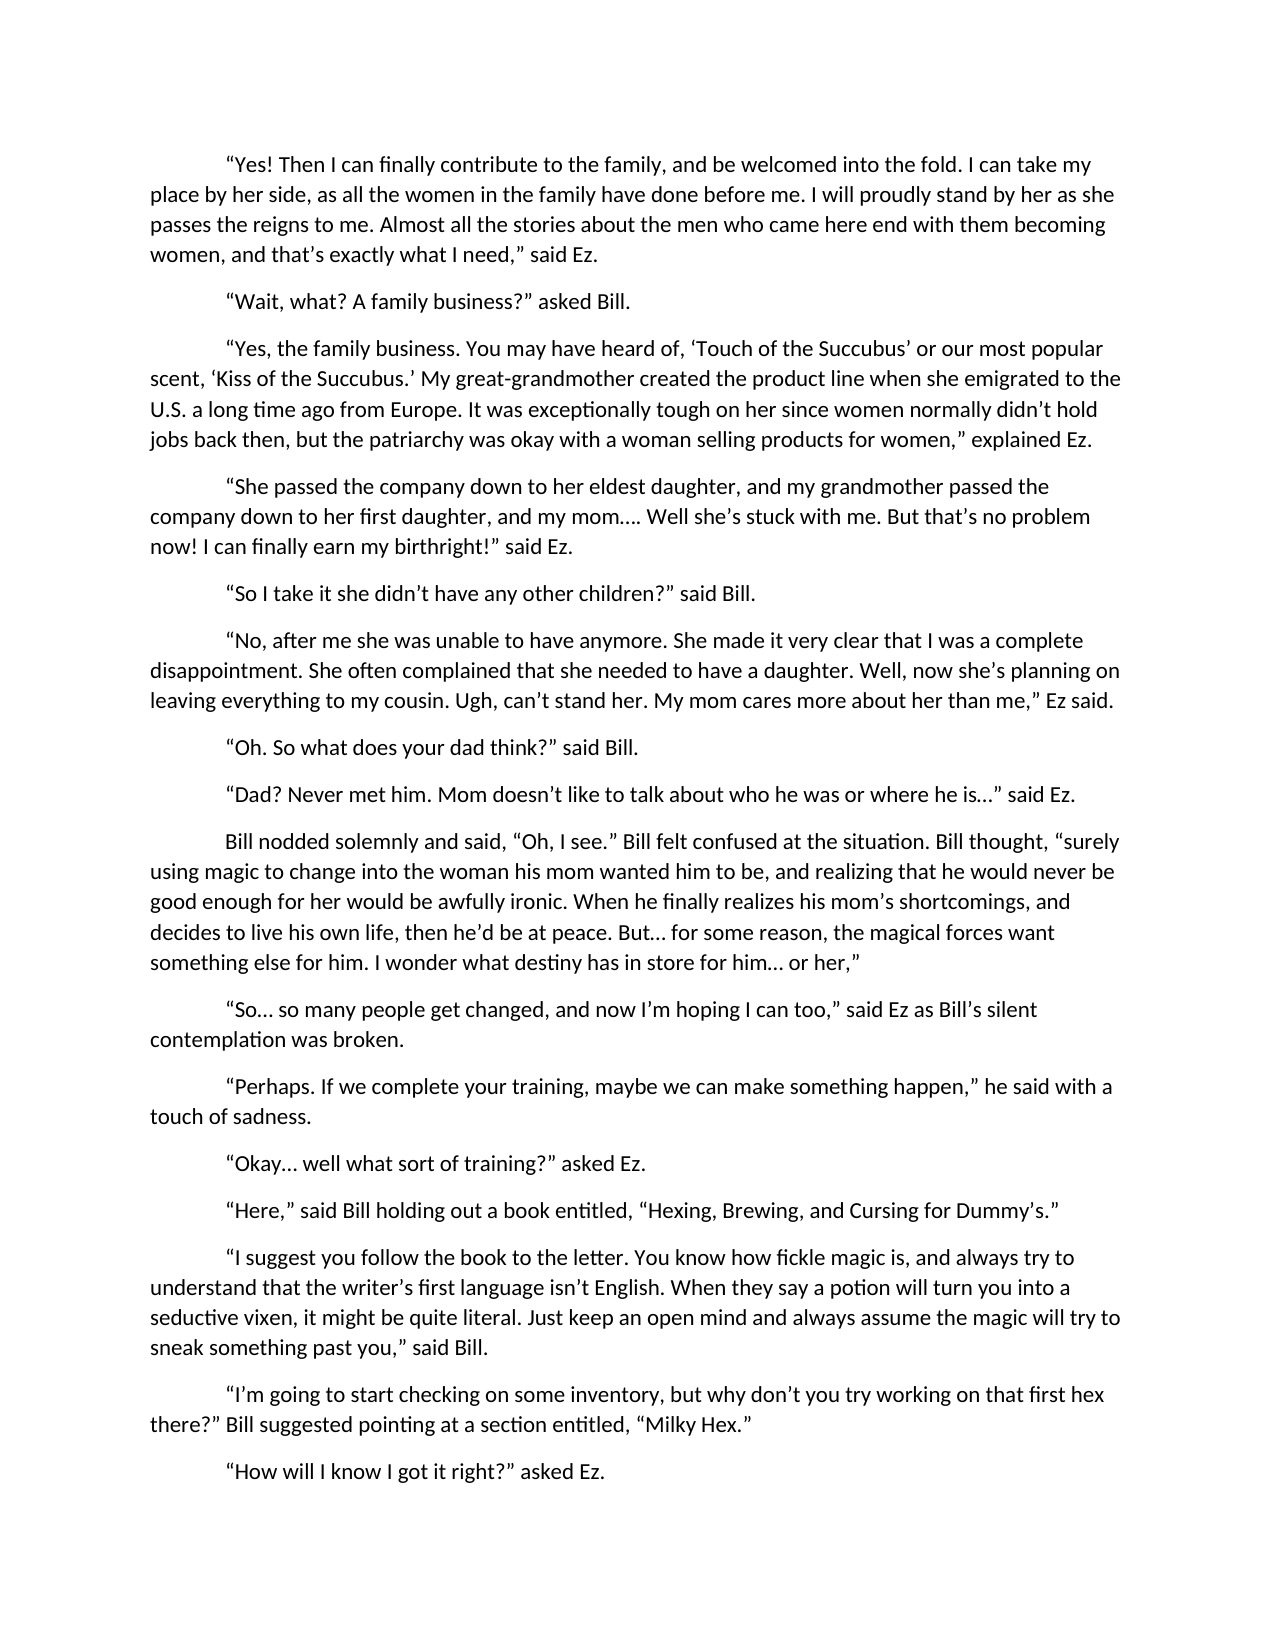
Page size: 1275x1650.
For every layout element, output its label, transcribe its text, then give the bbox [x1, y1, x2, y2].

text “Okay… well what sort of training?” asked Ez. [150, 1149, 1125, 1177]
text “I suggest you follow the book to the letter. You know how fickle magic is, and always try to understand that the writer’s first language isn’t English. When they say a potion will turn you into a seductive vixen, it might be quite literal. Just keep an open mind and always assume the magic will try to sneak something past you,” said Bill. [150, 1243, 1125, 1361]
text “Oh. So what does your dad think?” said Bill. [150, 733, 1125, 761]
text “Perhaps. If we complete your training, maybe we can make something happen,” he said with a touch of sadness. [150, 1072, 1125, 1130]
text “Here,” said Bill holding out a book entitled, “Hexing, Brewing, and Cursing for Dummy’s.” [150, 1196, 1125, 1224]
text “No, after me she was unable to have anymore. She made it very clear that I was a complete disappointment. She often complained that she needed to have a daughter. Well, now she’s planning on leaving everything to my cousin. Ugh, can’t stand her. My mom cares more about her than me,” Ez said. [150, 626, 1125, 714]
text “So I take it she didn’t have any other children?” said Bill. [150, 579, 1125, 607]
text “So… so many people get changed, and now I’m hoping I can too,” said Ez as Bill’s silent contemplation was broken. [150, 995, 1125, 1053]
text “I’m going to start checking on some inventory, but why don’t you try working on that first hex there?” Bill suggested pointing at a section entitled, “Milky Hex.” [150, 1380, 1125, 1438]
text “How will I know I got it right?” asked Ez. [150, 1457, 1125, 1485]
text “Yes, the family business. You may have heard of, ‘Touch of the Succubus’ or our most popular scent, ‘Kiss of the Succubus.’ My great-grandmother created the product line when she emigrated to the U.S. a long time ago from Europe. It was exceptionally tough on her since women normally didn’t hold jobs back then, but the patriarchy was okay with a woman selling products for women,” explained Ez. [150, 334, 1125, 453]
text Bill nodded solemnly and said, “Oh, I see.” Bill felt confused at the situation. Bill thought, “surely using magic to change into the woman his mom wanted him to be, and realizing that he would never be good enough for her would be awfully ironic. When he finally realizes his mom’s shortcomings, and decides to live his own life, then he’d be at peace. But… for some reason, the magical forces want something else for him. I wonder what destiny has in store for him… or her,” [150, 827, 1125, 976]
text “Wait, what? A family business?” asked Bill. [150, 287, 1125, 316]
text “She passed the company down to her eldest daughter, and my grandmother passed the company down to her first daughter, and my mom…. Well she’s stuck with me. But that’s no problem now! I can finally earn my birthright!” said Ez. [150, 472, 1125, 560]
text “Yes! Then I can finally contribute to the family, and be welcomed into the fold. I can take my place by her side, as all the women in the family have done before me. I will proudly stand by her as she passes the reigns to me. Almost all the stories about the men who came here end with them becoming women, and that’s exactly what I need,” said Ez. [150, 150, 1125, 269]
text “Dad? Never met him. Mom doesn’t like to talk about who he was or where he is…” said Ez. [150, 780, 1125, 808]
